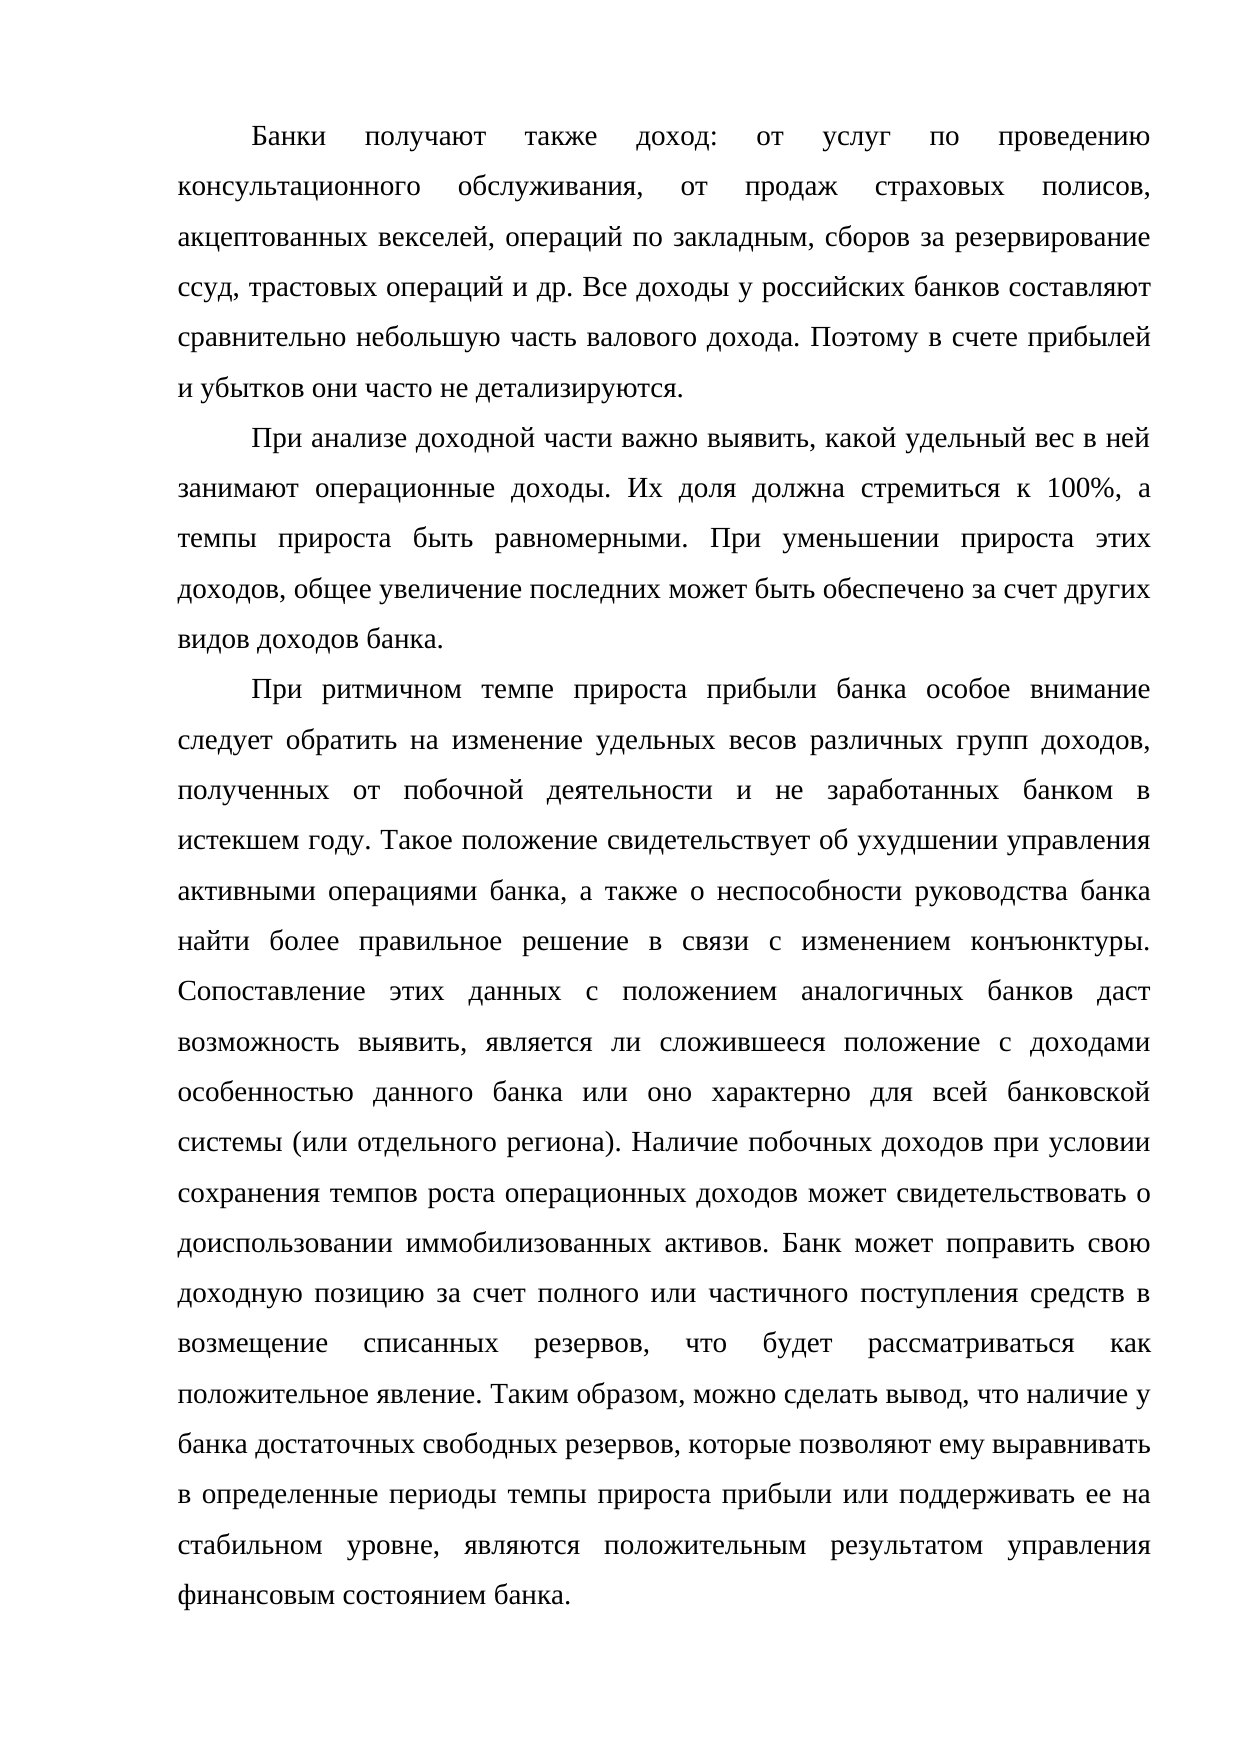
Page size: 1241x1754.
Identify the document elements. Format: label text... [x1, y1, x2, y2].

text При ритмичном темпе прироста прибыли банка особое внимание следует обратить на изменение удельных весов различных групп доходов, полученных от побочной деятельности и не заработанных банком в истекшем году. Такое положение свидетельствует об ухудшении управления активными операциями банка, а также о неспособности руководства банка найти более правильное решение в связи с изменением конъюнктуры. Сопоставление этих данных с положением аналогичных банков даст возможность выявить, является ли сложившееся положение с доходами особенностью данного банка или оно характерно для всей банковской системы (или отдельного региона). Наличие побочных доходов при условии сохранения темпов роста операционных доходов может свидетельствовать о доиспользовании иммобилизованных активов. Банк может поправить свою доходную позицию за счет полного или частичного поступления средств в возмещение списанных резервов, что будет рассматриваться как положительное явление. Таким образом, можно сделать вывод, что наличие у банка достаточных свободных резервов, которые позволяют ему выравнивать в определенные периоды темпы прироста прибыли или поддерживать ее на стабильном уровне, являются положительным результатом управления финансовым состоянием банка. [177, 672, 1152, 1611]
text При анализе доходной части важно выявить, какой удельный вес в ней занимают операционные доходы. Их доля должна стремиться к 100%, а темпы прироста быть равномерными. При уменьшении прироста этих доходов, общее увеличение последних может быть обеспечено за счет других видов доходов банка. [177, 420, 1152, 655]
text Банки получают также доход: от услуг по проведению консультационного обслуживания, от продаж страховых полисов, акцептованных векселей, операций по закладным, сборов за резервирование ссуд, трастовых операций и др. Все доходы у российских банков составляют сравнительно небольшую часть валового дохода. Поэтому в счете прибылей и убытков они часто не детализируются. [177, 118, 1152, 403]
